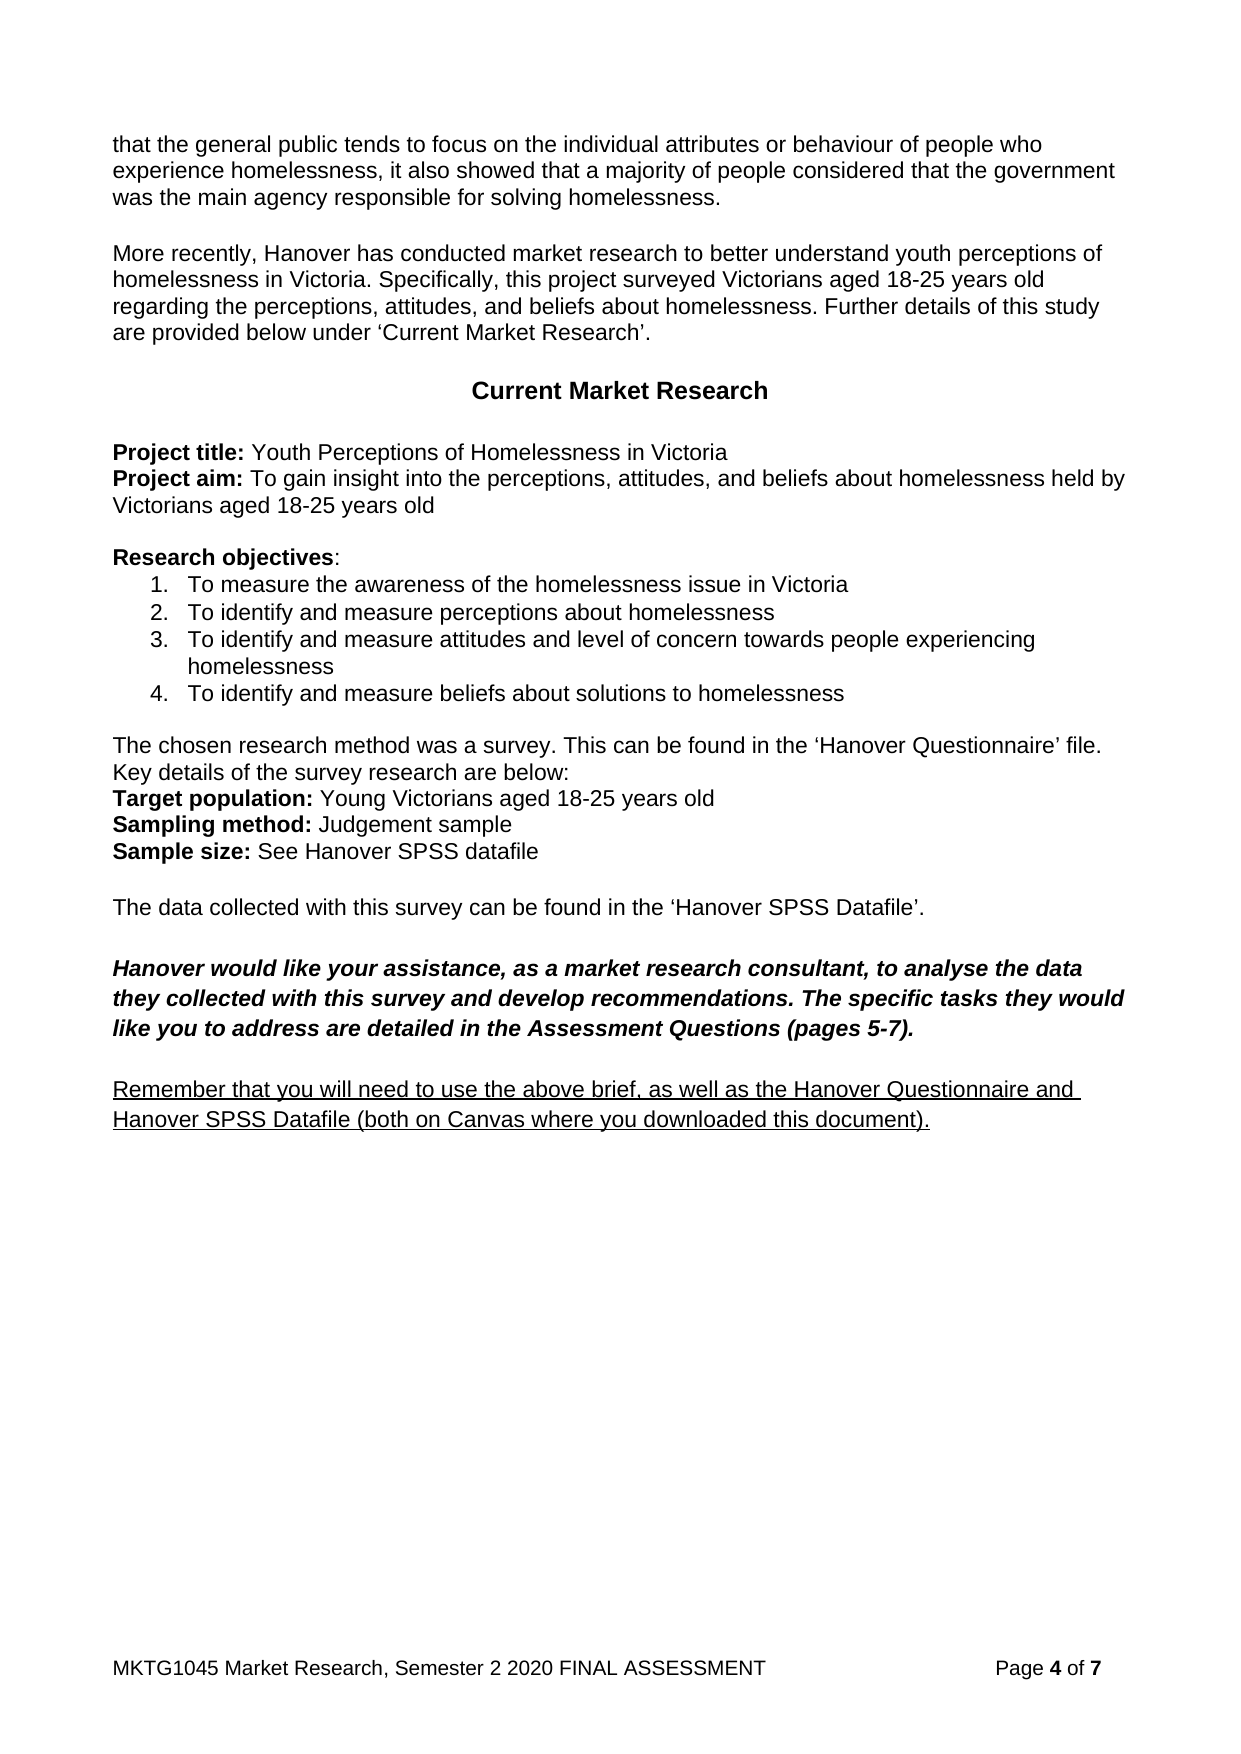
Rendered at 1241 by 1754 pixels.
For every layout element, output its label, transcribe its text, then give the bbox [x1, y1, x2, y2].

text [112, 131, 1128, 210]
text Project title: Youth Perceptions of Homelessness in Victoria [112, 439, 1128, 465]
text Sampling method: Judgement sample [112, 811, 1128, 838]
text More recently, Hanover has conducted market research to better understand youth perceptions of homelessness in Victoria. Specifically, this project surveyed Victorians aged 18-25 years old regarding the perceptions, attitudes, and beliefs about homelessness. Further details of this study are provided below under ‘Current Market Research’. [112, 240, 1128, 345]
list To identify and measure attitudes and level of concern towards people experiencing homelessness [150, 625, 1128, 679]
text Research objectives: [112, 544, 1128, 571]
text Project aim: To gain insight into the perceptions, attitudes, and beliefs about homelessness held by Victorians aged 18-25 years old [112, 465, 1128, 518]
list To measure the awareness of the homelessness issue in Victoria [150, 571, 1128, 598]
text Key details of the survey research are below: [112, 759, 1128, 785]
text Current Market Research [112, 376, 1128, 404]
text Remember that you will need to use the above brief, as well as the Hanover Questionnaire and Hanover SPSS Datafile (both on Canvas where you downloaded this document).ASSESSMENT QUESTIONS [112, 1076, 1128, 1132]
text Target population: Young Victorians aged 18-25 years old [112, 785, 1128, 811]
text The chosen research method was a survey. This can be found in the ‘Hanover Questionnaire’ file. [112, 732, 1128, 759]
text The data collected with this survey can be found in the ‘Hanover SPSS Datafile’. [112, 894, 1128, 921]
list To identify and measure beliefs about solutions to homelessness [150, 679, 1128, 706]
list To identify and measure perceptions about homelessness [150, 598, 1128, 625]
text Hanover would like your assistance, as a market research consultant, to analyse the data they collected with this survey and develop recommendations. The specific tasks they would like you to address are detailed in the Assessment Questions (pages 5-7). [112, 955, 1128, 1042]
text Sample size: See Hanover SPSS datafile [112, 838, 1128, 864]
